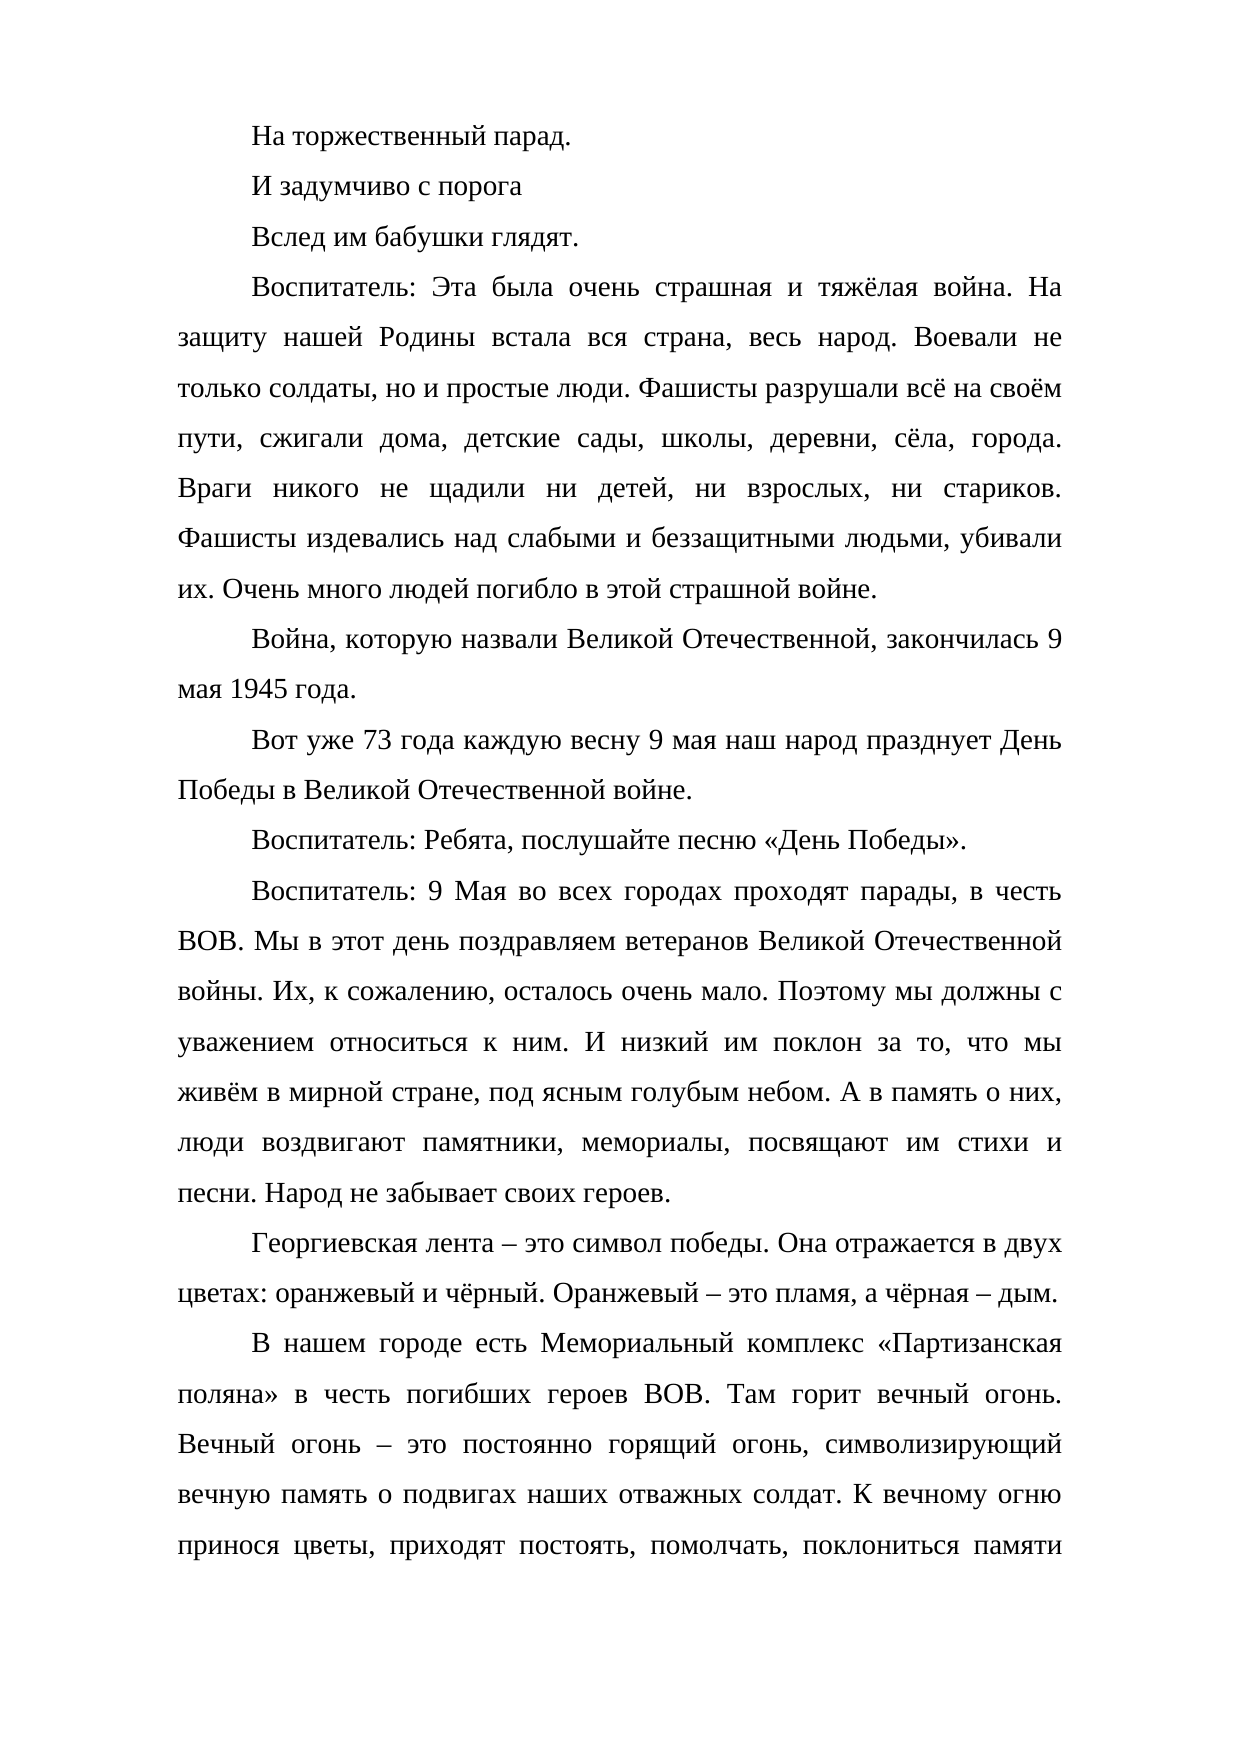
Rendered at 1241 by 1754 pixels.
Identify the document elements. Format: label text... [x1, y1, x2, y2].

text На торжественный парад. [177, 118, 1063, 152]
text Воспитатель: Ребята, послушайте песню «День Победы». [177, 822, 1063, 856]
text Воспитатель: Эта была очень страшная и тяжёлая война. На защиту нашей Родины встала вся страна, весь народ. Воевали не только солдаты, но и простые люди. Фашисты разрушали всё на своём пути, сжигали дома, детские сады, школы, деревни, сёла, города. Враги никого не щадили ни детей, ни взрослых, ни стариков. Фашисты издевались над слабыми и беззащитными людьми, убивали их. Очень много людей погибло в этой страшной войне. [177, 269, 1063, 604]
text Воспитатель: 9 Мая во всех городах проходят парады, в честь ВОВ. Мы в этот день поздравляем ветеранов Великой Отечественной войны. Их, к сожалению, осталось очень мало. Поэтому мы должны с уважением относиться к ним. И низкий им поклон за то, что мы живём в мирной стране, под ясным голубым небом. А в память о них, люди воздвигают памятники, мемориалы, посвящают им стихи и песни. Народ не забывает своих героев. [177, 873, 1063, 1208]
text И задумчиво с порога [177, 168, 1063, 202]
text Вслед им бабушки глядят. [177, 219, 1063, 252]
text Георгиевская лента – это символ победы. Она отражается в двух цветах: оранжевый и чёрный. Оранжевый – это пламя, а чёрная – дым. [177, 1225, 1063, 1309]
text Вот уже 73 года каждую весну 9 мая наш народ празднует День Победы в Великой Отечественной войне. [177, 722, 1063, 806]
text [177, 1326, 1063, 1560]
text Война, которую назвали Великой Отечественной, закончилась 9 мая 1945 года. [177, 621, 1063, 705]
